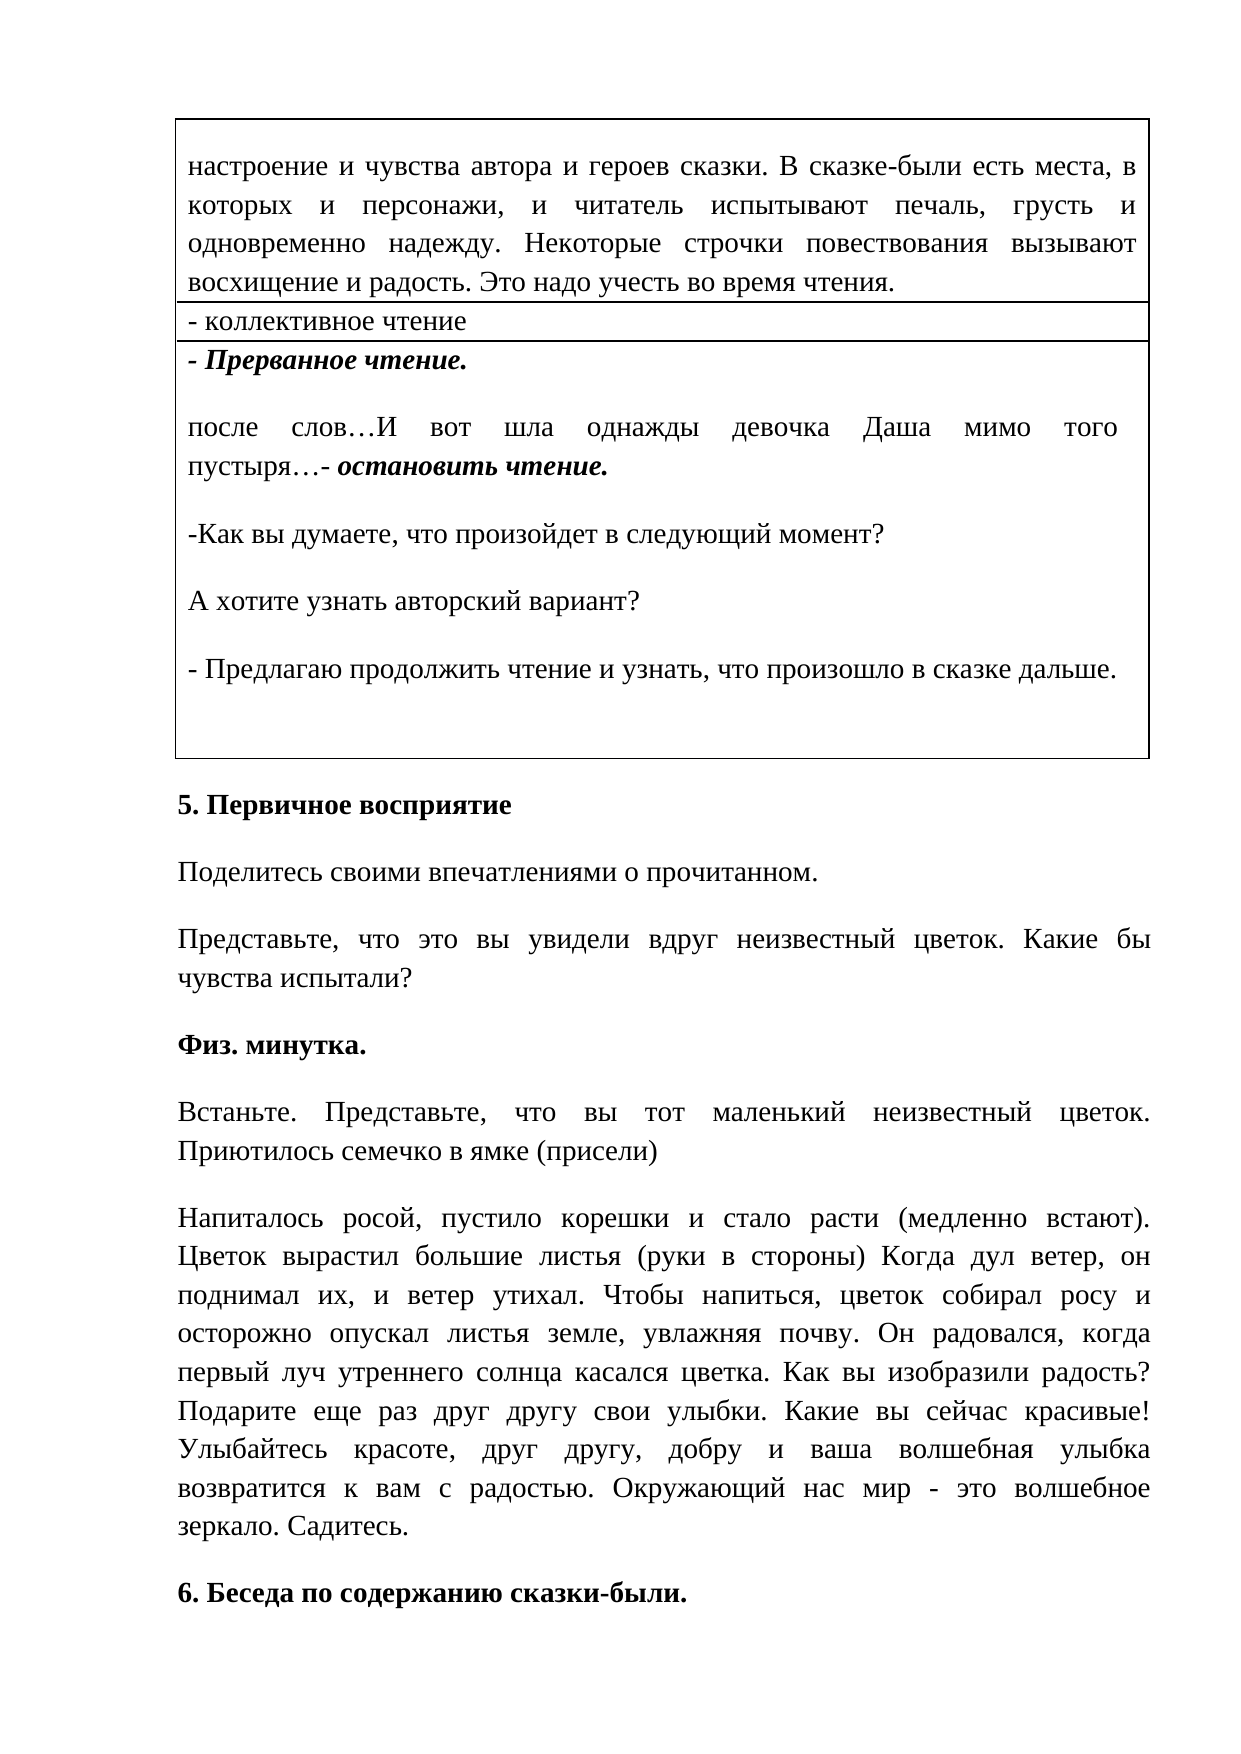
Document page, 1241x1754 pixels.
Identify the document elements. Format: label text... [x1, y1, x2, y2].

text Поделитесь своими впечатлениями о прочитанном. [177, 854, 1152, 888]
text 6. Беседа по содержанию сказки-были. [177, 1575, 1152, 1609]
table_cell - коллективное чтение [176, 302, 1148, 340]
table_cell - Прерванное чтение. после слов…И вот шла однажды девочка Даша мимо того пустыря…- остановить чтение. -Как вы думаете, что произойдет в следующий момент? А хотите узнать авторский вариант? - Предлагаю продолжить чтение и узнать, что произошло в сказке дальше. [176, 341, 1148, 757]
text Представьте, что это вы увидели вдруг неизвестный цветок. Какие бы чувства испытали? [177, 922, 1152, 994]
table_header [176, 120, 1148, 301]
text Физ. минутка. [177, 1027, 1152, 1061]
text Напиталось росой, пустило корешки и стало расти (медленно встают). Цветок вырастил большие листья (руки в стороны) Когда дул ветер, он поднимал их, и ветер утихал. Чтобы напиться, цветок собирал росу и осторожно опускал листья земле, увлажняя почву. Он радовался, когда первый луч утреннего солнца касался цветка. Как вы изобразили радость? Подарите еще раз друг другу свои улыбки. Какие вы сейчас красивые! Улыбайтесь красоте, друг другу, добру и ваша волшебная улыбка возвратится к вам с радостью. Окружающий нас мир - это волшебное зеркало. Садитесь. [177, 1200, 1152, 1542]
text Встаньте. Представьте, что вы тот маленький неизвестный цветок. Приютилось семечко в ямке (присели) [177, 1094, 1152, 1166]
text 5. Первичное восприятие [177, 787, 1152, 821]
